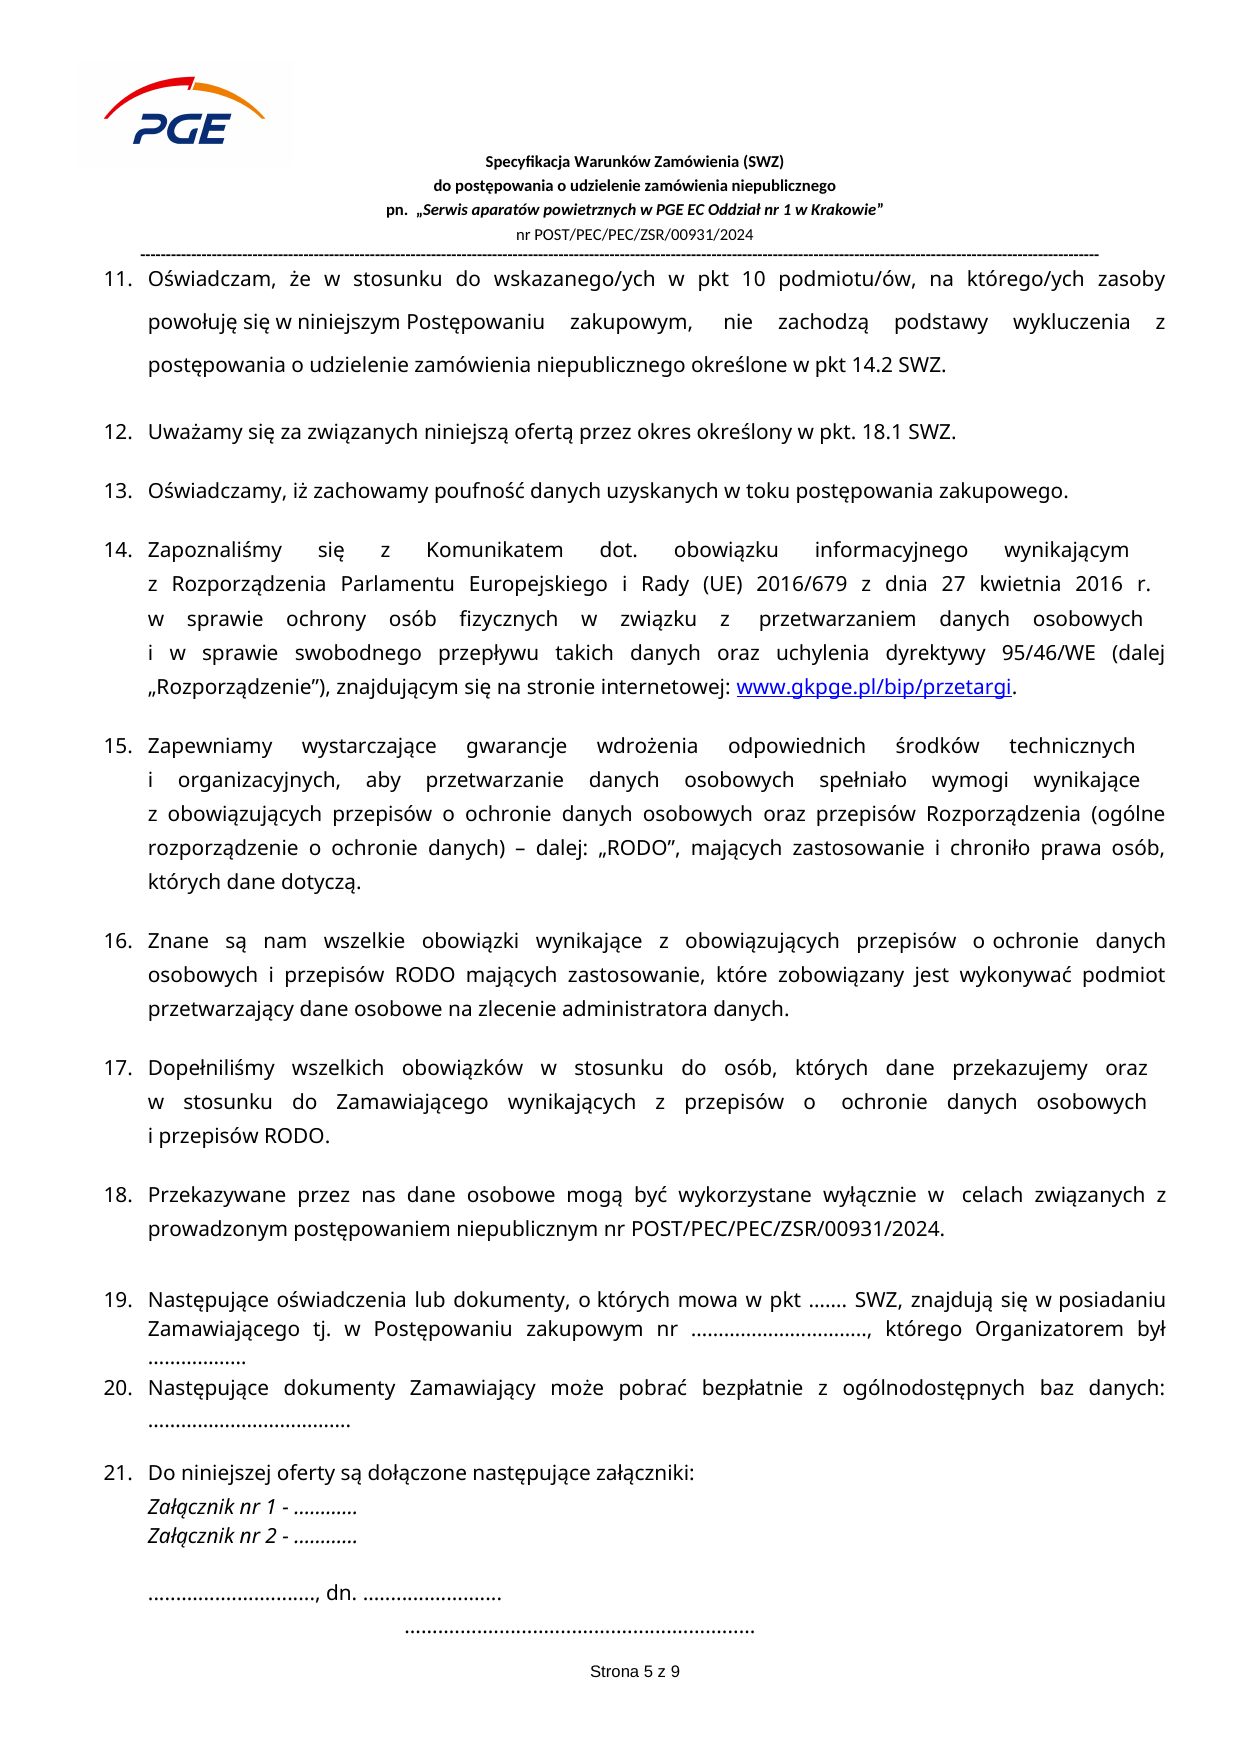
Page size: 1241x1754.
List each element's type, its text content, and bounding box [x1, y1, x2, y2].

list Następujące oświadczenia lub dokumenty, o których mowa w pkt ……. SWZ, znajdują się w posiadaniu Zamawiającego tj. w Postępowaniu zakupowym nr ………………………….., którego Organizatorem był ……………… [103, 1285, 1166, 1371]
list Zapoznaliśmy się z Komunikatem dot. obowiązku informacyjnego wynikającym z Rozporządzenia Parlamentu Europejskiego i Rady (UE) 2016/679 z dnia 27 kwietnia 2016 r. w sprawie ochrony osób fizycznych w związku z przetwarzaniem danych osobowych i w sprawie swobodnego przepływu takich danych oraz uchylenia dyrektywy 95/46/WE (dalej „Rozporządzenie”), znajdującym się na stronie internetowej: www.gkpge.pl/bip/przetargi. [103, 536, 1166, 700]
text .............................., dn. ......................... ............................................................... [148, 1578, 1240, 1640]
list Przekazywane przez nas dane osobowe mogą być wykorzystane wyłącznie w celach związanych z prowadzonym postępowaniem niepublicznym nr POST/PEC/PEC/ZSR/00931/2024. [103, 1181, 1166, 1243]
list Dopełniliśmy wszelkich obowiązków w stosunku do osób, których dane przekazujemy oraz w stosunku do Zamawiającego wynikających z przepisów o ochronie danych osobowych i przepisów RODO. [103, 1053, 1166, 1150]
list Zapewniamy wystarczające gwarancje wdrożenia odpowiednich środków technicznych i organizacyjnych, aby przetwarzanie danych osobowych spełniało wymogi wynikające z obowiązujących przepisów o ochronie danych osobowych oraz przepisów Rozporządzenia (ogólne rozporządzenie o ochronie danych) – dalej: „RODO”, mających zastosowanie i chroniło prawa osób, których dane dotyczą. [103, 731, 1166, 896]
list Oświadczam, że w stosunku do wskazanego/ych w pkt 10 podmiotu/ów, na którego/ych zasoby powołuję się w niniejszym Postępowaniu zakupowym, nie zachodzą podstawy wykluczenia z postępowania o udzielenie zamówienia niepublicznego określone w pkt 14.2 SWZ. [103, 264, 1166, 378]
text Załącznik nr 1 - ………… [103, 1492, 1166, 1521]
list Oświadczamy, iż zachowamy poufność danych uzyskanych w toku postępowania zakupowego. [103, 476, 1166, 505]
text Załącznik nr 2 - ………… [103, 1521, 1166, 1549]
list Do niniejszej oferty są dołączone następujące załączniki: [103, 1458, 1166, 1487]
list Uważamy się za związanych niniejszą ofertą przez okres określony w pkt. 18.1 SWZ. [103, 417, 1166, 446]
list Następujące dokumenty Zamawiający może pobrać bezpłatnie z ogólnodostępnych baz danych:………………………………. [103, 1371, 1166, 1433]
list Znane są nam wszelkie obowiązki wynikające z obowiązujących przepisów o ochronie danych osobowych i przepisów RODO mających zastosowanie, które zobowiązany jest wykonywać podmiot przetwarzający dane osobowe na zlecenie administratora danych. [103, 926, 1166, 1023]
picture [75, 60, 294, 167]
